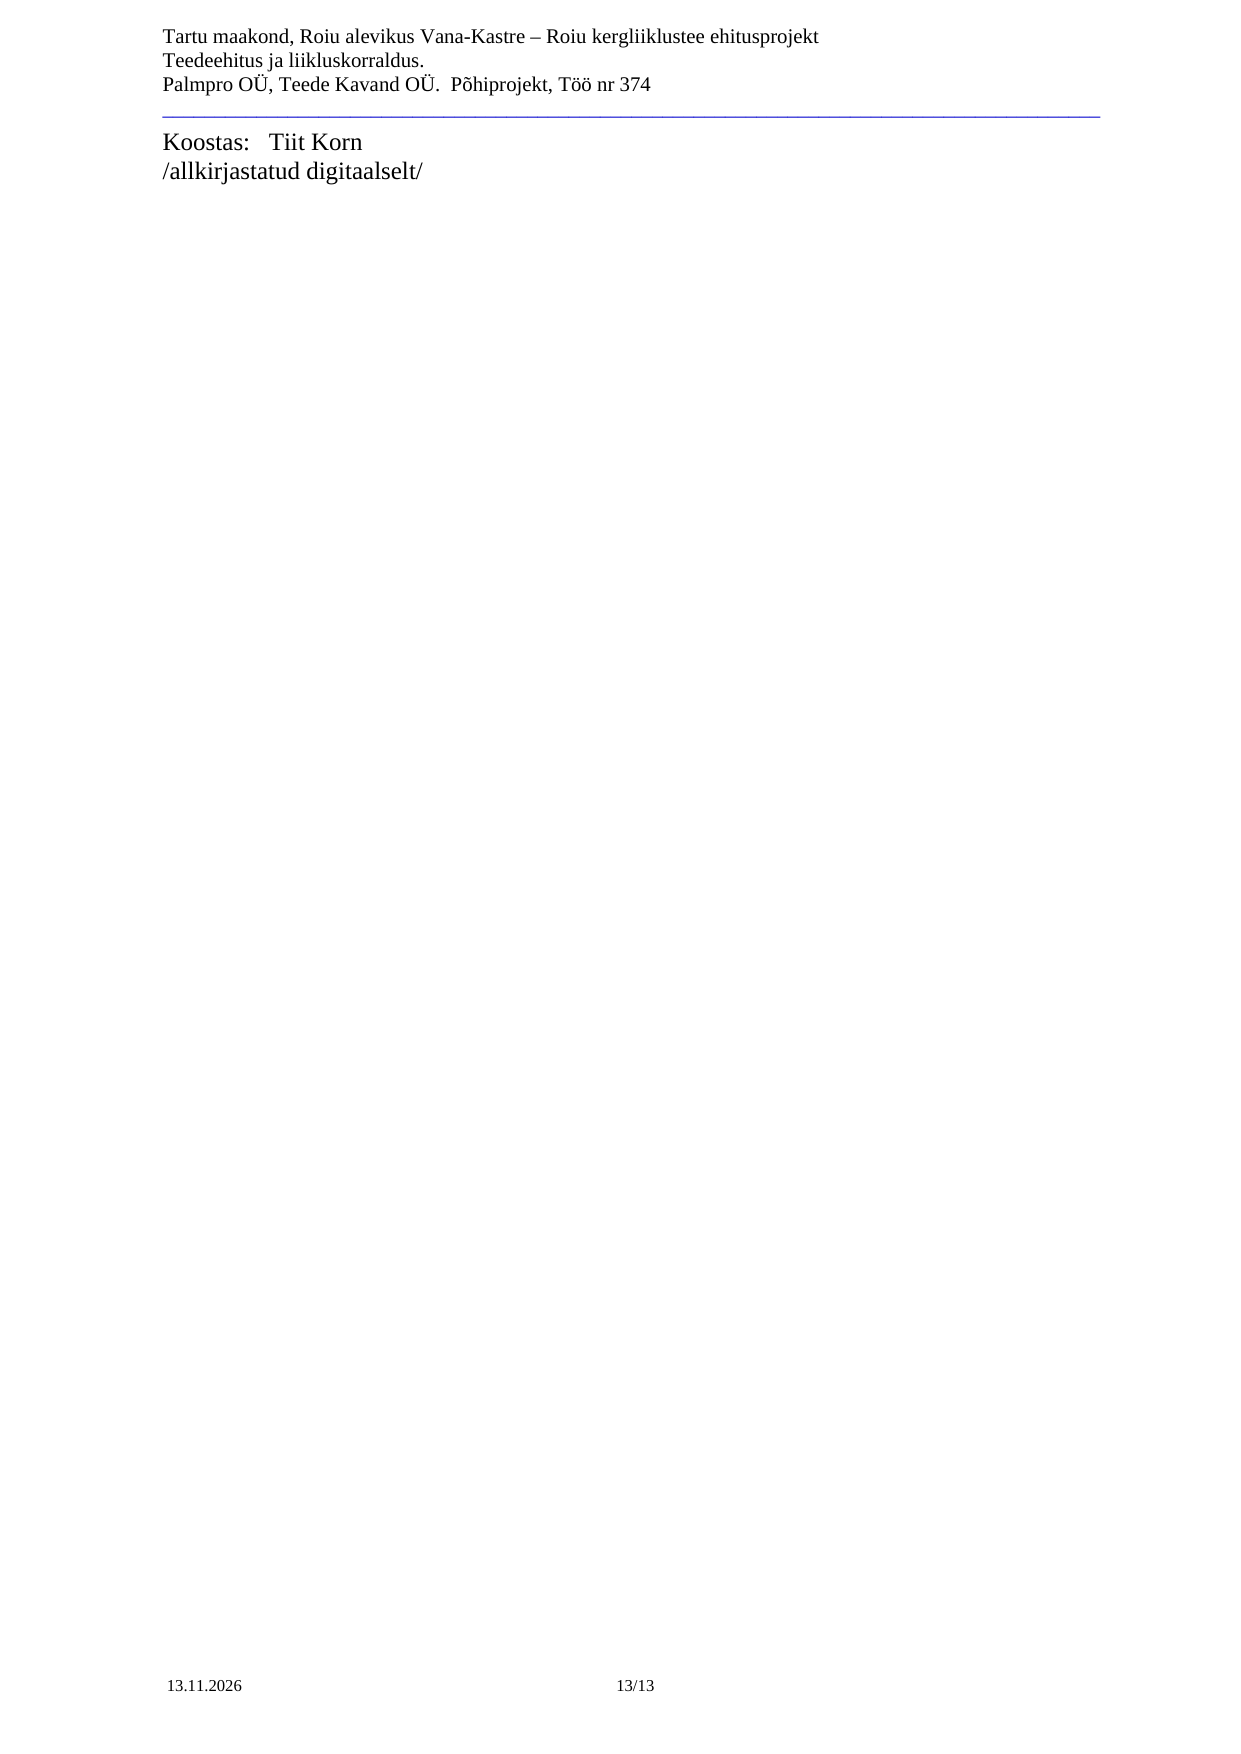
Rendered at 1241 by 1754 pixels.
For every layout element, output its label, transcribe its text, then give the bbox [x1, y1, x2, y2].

text /allkirjastatud digitaalselt/ [162, 156, 1137, 185]
text Koostas: Tiit Korn [162, 127, 1137, 156]
